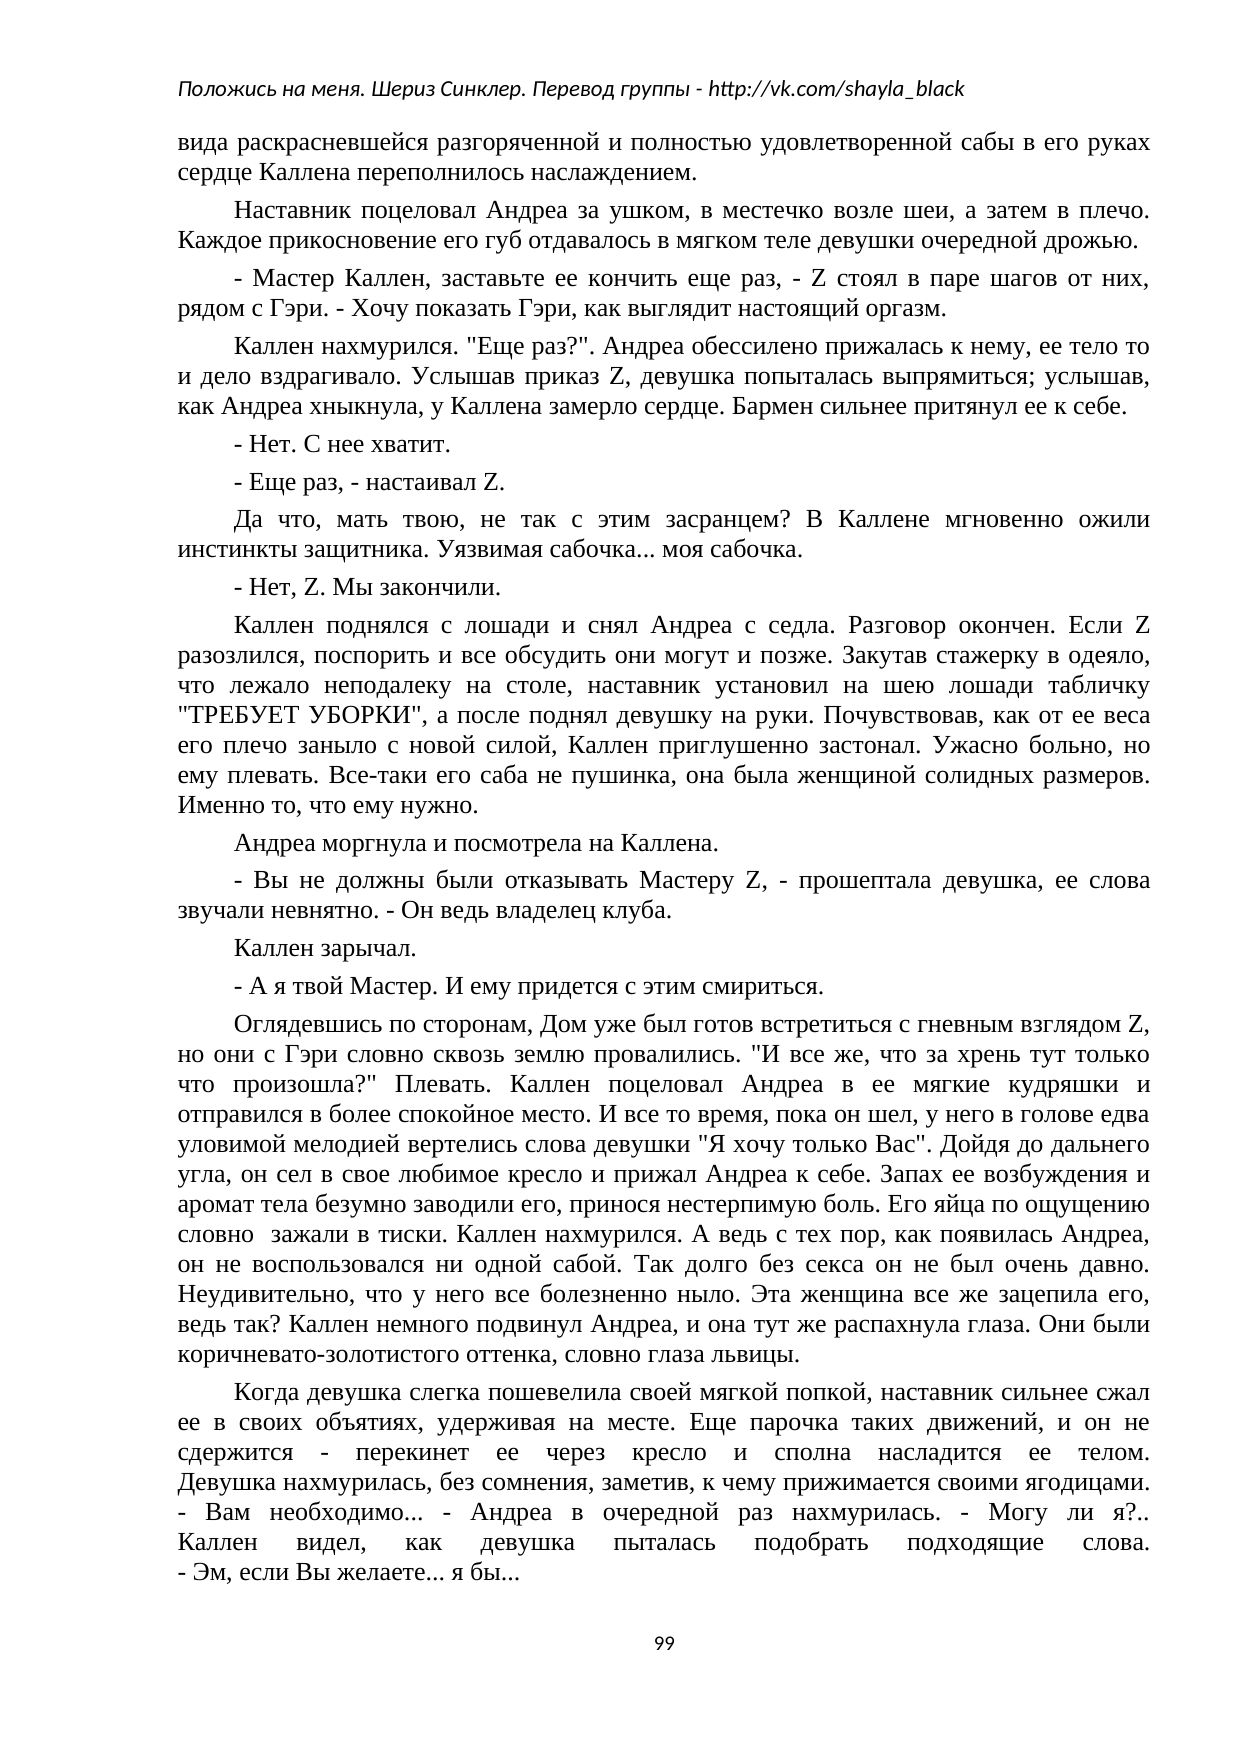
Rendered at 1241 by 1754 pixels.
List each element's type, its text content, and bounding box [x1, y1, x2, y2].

text Каллен нахмурился. "Еще раз?". Андреа обессилено прижалась к нему, ее тело то и дело вздрагивало. Услышав приказ Z, девушка попыталась выпрямиться; услышав, как Андреа хныкнула, у Каллена замерло сердце. Бармен сильнее притянул ее к себе. [177, 330, 1152, 420]
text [177, 126, 1152, 186]
text Каллен поднялся с лошади и снял Андреа с седла. Разговор окончен. Если Z разозлился, поспорить и все обсудить они могут и позже. Закутав стажерку в одеяло, что лежало неподалеку на столе, наставник установил на шею лошади табличку "ТРЕБУЕТ УБОРКИ", а после поднял девушку на руки. Почувствовав, как от ее веса его плечо заныло с новой силой, Каллен приглушенно застонал. Ужасно больно, но ему плевать. Все-таки его саба не пушинка, она была женщиной солидных размеров. Именно то, что ему нужно. [177, 609, 1152, 819]
text Андреа моргнула и посмотрела на Каллена. [177, 827, 1152, 857]
text Да что, мать твою, не так с этим засранцем? В Каллене мгновенно ожили инстинкты защитника. Уязвимая сабочка... моя сабочка. [177, 503, 1152, 563]
text - Вы не должны были отказывать Мастеру Z, - прошептала девушка, ее слова звучали невнятно. - Он ведь владелец клуба. [177, 864, 1152, 924]
text Каллен зарычал. [177, 932, 1152, 962]
text Когда девушка слегка пошевелила своей мягкой попкой, наставник сильнее сжал ее в своих объятиях, удерживая на месте. Еще парочка таких движений, и он не сдержится - перекинет ее через кресло и сполна насладится ее телом. Девушка нахмурилась, без сомнения, заметив, к чему прижимается своими ягодицами. - Вам необходимо... - Андреа в очередной раз нахмурилась. - Могу ли я?.. Каллен видел, как девушка пыталась подобрать подходящие слова. - Эм, если Вы желаете... я бы... [177, 1376, 1152, 1586]
text Оглядевшись по сторонам, Дом уже был готов встретиться с гневным взглядом Z, но они с Гэри словно сквозь землю провалились. "И все же, что за хрень тут только что произошла?" Плевать. Каллен поцеловал Андреа в ее мягкие кудряшки и отправился в более спокойное место. И все то время, пока он шел, у него в голове едва уловимой мелодией вертелись слова девушки "Я хочу только Вас". Дойдя до дальнего угла, он сел в свое любимое кресло и прижал Андреа к себе. Запах ее возбуждения и аромат тела безумно заводили его, принося нестерпимую боль. Его яйца по ощущению словно зажали в тиски. Каллен нахмурился. А ведь с тех пор, как появилась Андреа, он не воспользовался ни одной сабой. Так долго без секса он не был очень давно. Неудивительно, что у него все болезненно ныло. Эта женщина все же зацепила его, ведь так? Каллен немного подвинул Андреа, и она тут же распахнула глаза. Они были коричневато-золотистого оттенка, словно глаза львицы. [177, 1008, 1152, 1368]
text Наставник поцеловал Андреа за ушком, в местечко возле шеи, а затем в плечо. Каждое прикосновение его губ отдавалось в мягком теле девушки очередной дрожью. [177, 194, 1152, 254]
text - Еще раз, - настаивал Z. [177, 466, 1152, 496]
text - Нет, Z. Мы закончили. [177, 571, 1152, 601]
text - Нет. С нее хватит. [177, 428, 1152, 458]
text - А я твой Мастер. И ему придется с этим смириться. [177, 970, 1152, 1000]
text - Мастер Каллен, заставьте ее кончить еще раз, - Z стоял в паре шагов от них, рядом с Гэри. - Хочу показать Гэри, как выглядит настоящий оргазм. [177, 262, 1152, 322]
